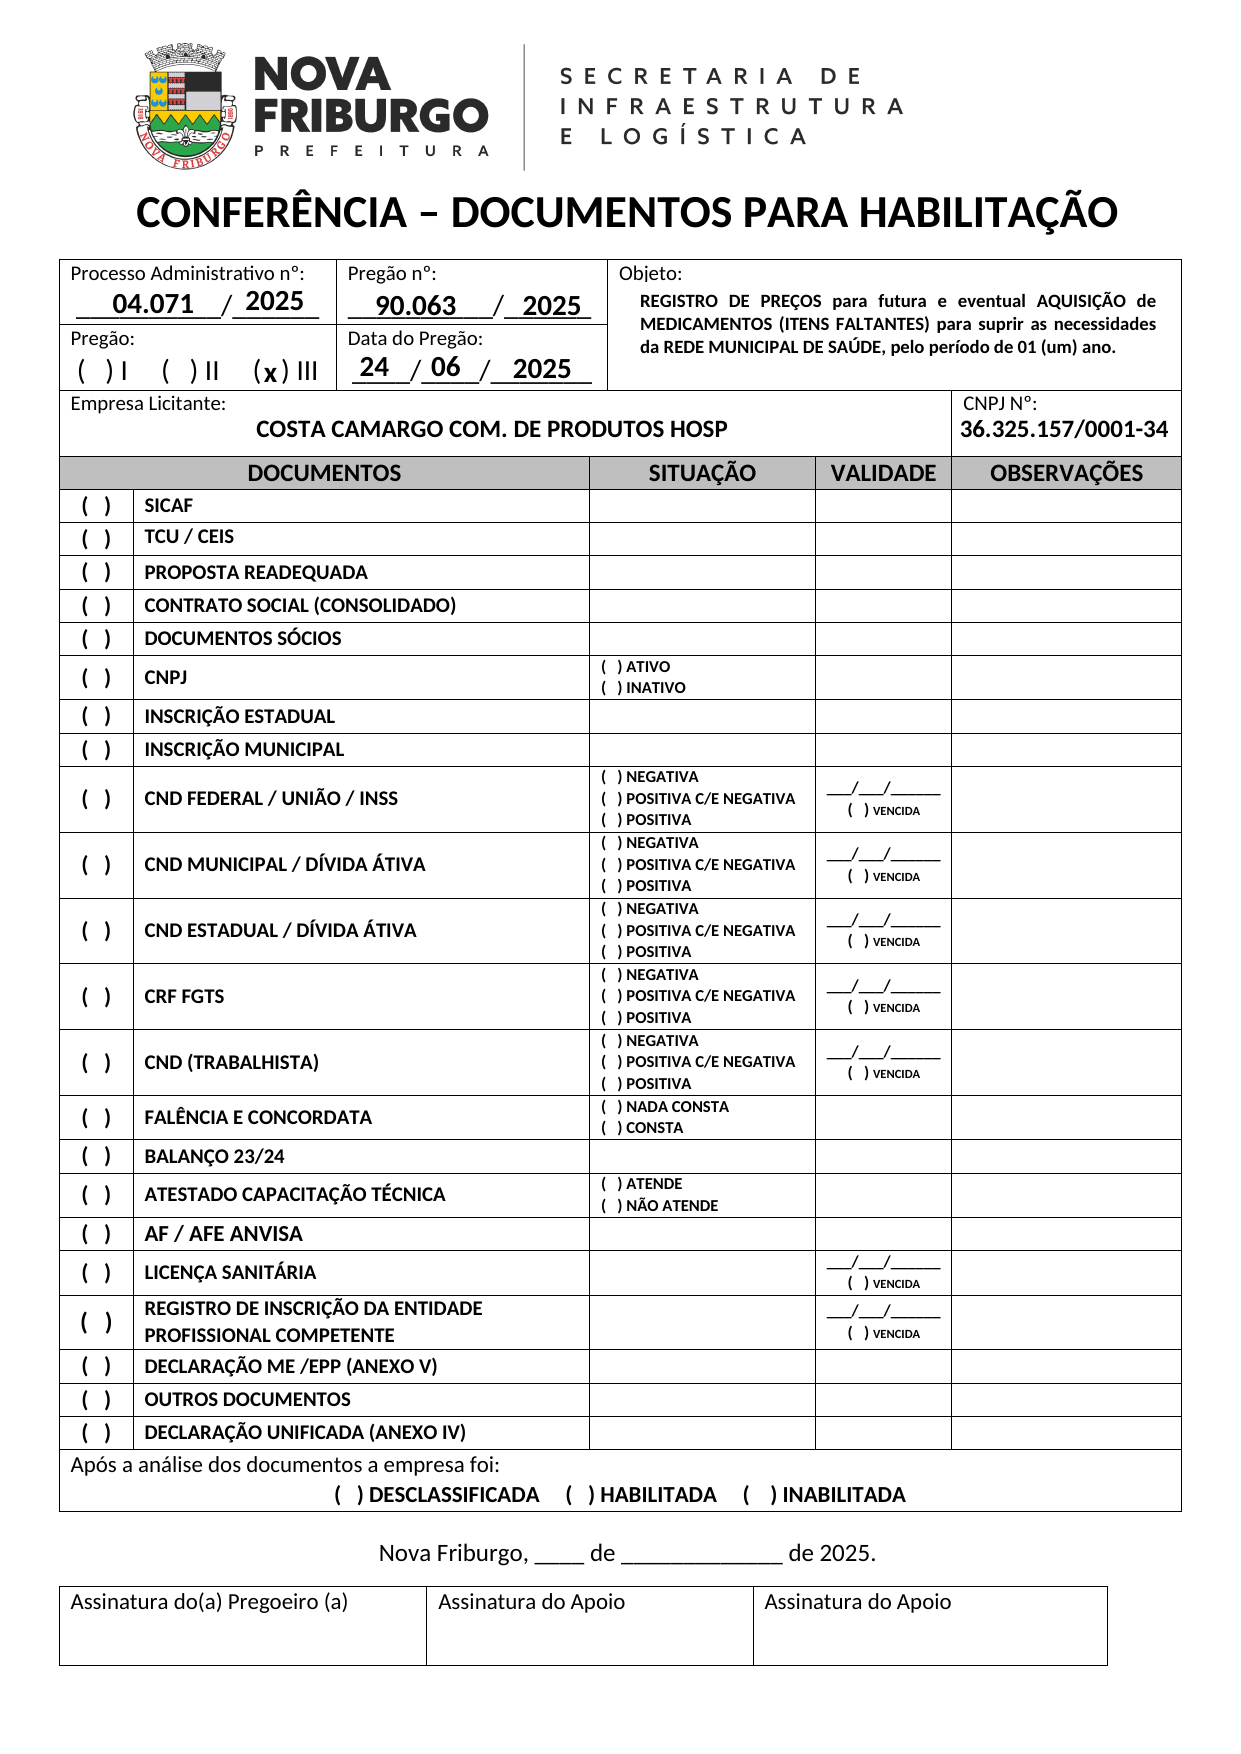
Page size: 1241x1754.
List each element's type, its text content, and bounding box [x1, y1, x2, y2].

table_cell TCU / CEIS [134, 523, 589, 555]
table_cell ( ) [60, 1350, 133, 1383]
table_cell ( ) [60, 1096, 133, 1139]
table_cell [590, 1384, 815, 1416]
table_cell SICAF [134, 490, 589, 522]
table_cell ( ) [60, 1174, 133, 1217]
table_cell [952, 1218, 1181, 1250]
table_cell PROPOSTA READEQUADA [134, 556, 589, 588]
table_cell CRF FGTS [134, 964, 589, 1029]
table_cell [590, 1140, 815, 1172]
table_cell ( ) [60, 734, 133, 766]
table_cell ( ) [60, 556, 133, 588]
table_cell CND ESTADUAL / DÍVIDA ÁTIVA [134, 899, 589, 963]
table_cell [952, 1140, 1181, 1172]
table_cell [590, 556, 815, 588]
table_cell [952, 623, 1181, 655]
table_cell [590, 734, 815, 766]
table_cell [952, 700, 1181, 732]
table_cell ( ) NEGATIVA ( ) POSITIVA C/E NEGATIVA ( ) POSITIVA [590, 899, 815, 963]
table_cell [952, 490, 1181, 522]
table_cell ATESTADO CAPACITAÇÃO TÉCNICA [134, 1174, 589, 1217]
table_cell ( ) ATIVO ( ) INATIVO [590, 656, 815, 699]
table_cell INSCRIÇÃO MUNICIPAL [134, 734, 589, 766]
text Nova Friburgo, ____ de _____________ de 2025. [103, 1537, 1152, 1567]
table_cell [952, 523, 1181, 555]
table_cell ___/___/______ ( ) VENCIDA [816, 899, 951, 963]
table_cell LICENÇA SANITÁRIA [134, 1251, 589, 1294]
text CONFERÊNCIA – DOCUMENTOS PARA HABILITAÇÃO [103, 183, 1152, 239]
table_cell ___/___/______ ( ) VENCIDA [816, 1030, 951, 1095]
table_header Pregão nº: __________/______ [337, 260, 607, 324]
table_cell [590, 490, 815, 522]
table_cell CND FEDERAL / UNIÃO / INSS [134, 767, 589, 832]
table_cell [590, 1218, 815, 1250]
table_cell CNPJ Nº: [952, 391, 1181, 456]
table_cell CNPJ [134, 656, 589, 699]
table_cell [952, 590, 1181, 622]
table_cell [952, 833, 1181, 897]
table_cell [952, 734, 1181, 766]
table_cell VALIDADE [816, 457, 951, 489]
table_cell ___/___/______ ( ) VENCIDA [816, 1251, 951, 1294]
table_cell ( ) [60, 590, 133, 622]
table_cell ( ) [60, 1296, 133, 1349]
table_cell ( ) [60, 833, 133, 897]
table_cell Empresa Licitante: [60, 391, 951, 456]
table_cell [816, 656, 951, 699]
table_cell [816, 1350, 951, 1383]
table_cell ( ) NEGATIVA ( ) POSITIVA C/E NEGATIVA ( ) POSITIVA [590, 767, 815, 832]
table_cell Data do Pregão: ____/____/_______ [337, 325, 607, 389]
table_cell ( ) [60, 767, 133, 832]
table_cell [816, 590, 951, 622]
table_cell [590, 523, 815, 555]
table_cell [816, 523, 951, 555]
table_cell [816, 700, 951, 732]
table_cell [952, 1251, 1181, 1294]
table_cell Após a análise dos documentos a empresa foi: ( ) DESCLASSIFICADA ( ) HABILITADA ( ) INABILITADA [60, 1450, 1181, 1511]
picture [103, 14, 943, 183]
table_cell [590, 1296, 815, 1349]
table_cell ( ) NEGATIVA ( ) POSITIVA C/E NEGATIVA ( ) POSITIVA [590, 833, 815, 897]
table_cell ( ) [60, 1030, 133, 1095]
table_cell [952, 1174, 1181, 1217]
table_cell [952, 899, 1181, 963]
table_cell DECLARAÇÃO ME /EPP (ANEXO V) [134, 1350, 589, 1383]
table_cell ( ) NEGATIVA ( ) POSITIVA C/E NEGATIVA ( ) POSITIVA [590, 964, 815, 1029]
table_header Processo Administrativo nº: __________/______ [60, 260, 336, 324]
table_cell AF / AFE ANVISA [134, 1218, 589, 1250]
table_cell ( ) [60, 1251, 133, 1294]
table_cell [952, 1384, 1181, 1416]
table_cell [590, 1251, 815, 1294]
table_cell ( ) [60, 1417, 133, 1449]
table_cell [952, 656, 1181, 699]
table_cell [590, 623, 815, 655]
table_cell BALANÇO 23/24 [134, 1140, 589, 1172]
table_cell ( ) ATENDE ( ) NÃO ATENDE [590, 1174, 815, 1217]
table_cell ( ) [60, 490, 133, 522]
table_cell [952, 556, 1181, 588]
table_cell [816, 1218, 951, 1250]
table_cell OBSERVAÇÕES [952, 457, 1181, 489]
table_cell CND MUNICIPAL / DÍVIDA ÁTIVA [134, 833, 589, 897]
table_cell [590, 700, 815, 732]
table_cell ( ) NEGATIVA ( ) POSITIVA C/E NEGATIVA ( ) POSITIVA [590, 1030, 815, 1095]
table_cell ( ) [60, 700, 133, 732]
table_cell ___/___/______ ( ) VENCIDA [816, 833, 951, 897]
table_cell ( ) NADA CONSTA ( ) CONSTA [590, 1096, 815, 1139]
table_cell ___/___/______ ( ) VENCIDA [816, 1296, 951, 1349]
table_cell [952, 1296, 1181, 1349]
table_cell DOCUMENTOS [60, 457, 589, 489]
table_cell [952, 1030, 1181, 1095]
table_cell ___/___/______ ( ) VENCIDA [816, 767, 951, 832]
table_cell [816, 556, 951, 588]
table_cell INSCRIÇÃO ESTADUAL [134, 700, 589, 732]
table_cell ___/___/______ ( ) VENCIDA [816, 964, 951, 1029]
table_cell [952, 1350, 1181, 1383]
table_cell ( ) [60, 1140, 133, 1172]
table_header Assinatura do Apoio [754, 1587, 1107, 1664]
table_cell ( ) [60, 523, 133, 555]
table_cell [816, 1384, 951, 1416]
table_cell [952, 1417, 1181, 1449]
table_cell REGISTRO DE INSCRIÇÃO DA ENTIDADE PROFISSIONAL COMPETENTE [134, 1296, 589, 1349]
table_cell [590, 1350, 815, 1383]
table_cell CND (TRABALHISTA) [134, 1030, 589, 1095]
table_cell [590, 590, 815, 622]
table_cell [816, 623, 951, 655]
table_cell DECLARAÇÃO UNIFICADA (ANEXO IV) [134, 1417, 589, 1449]
table_cell ( ) [60, 623, 133, 655]
table_cell [816, 490, 951, 522]
table_header Assinatura do Apoio [427, 1587, 753, 1664]
table_cell ( ) [60, 964, 133, 1029]
table_cell [816, 734, 951, 766]
table_cell [816, 1417, 951, 1449]
table_cell OUTROS DOCUMENTOS [134, 1384, 589, 1416]
table_cell ( ) [60, 899, 133, 963]
table_cell Pregão: ( ) I ( ) II ( ) III [60, 325, 336, 389]
table_header Assinatura do(a) Pregoeiro (a) [60, 1587, 426, 1664]
table_cell ( ) [60, 1218, 133, 1250]
table_cell [952, 964, 1181, 1029]
table_header Objeto: [608, 260, 1181, 389]
table_cell CONTRATO SOCIAL (CONSOLIDADO) [134, 590, 589, 622]
table_cell [590, 1417, 815, 1449]
table_cell DOCUMENTOS SÓCIOS [134, 623, 589, 655]
table_cell [816, 1174, 951, 1217]
table_cell [816, 1140, 951, 1172]
table_cell [952, 1096, 1181, 1139]
table_cell ( ) [60, 1384, 133, 1416]
table_cell [952, 767, 1181, 832]
table_cell [816, 1096, 951, 1139]
table_cell SITUAÇÃO [590, 457, 815, 489]
table_cell ( ) [60, 656, 133, 699]
table_cell FALÊNCIA E CONCORDATA [134, 1096, 589, 1139]
